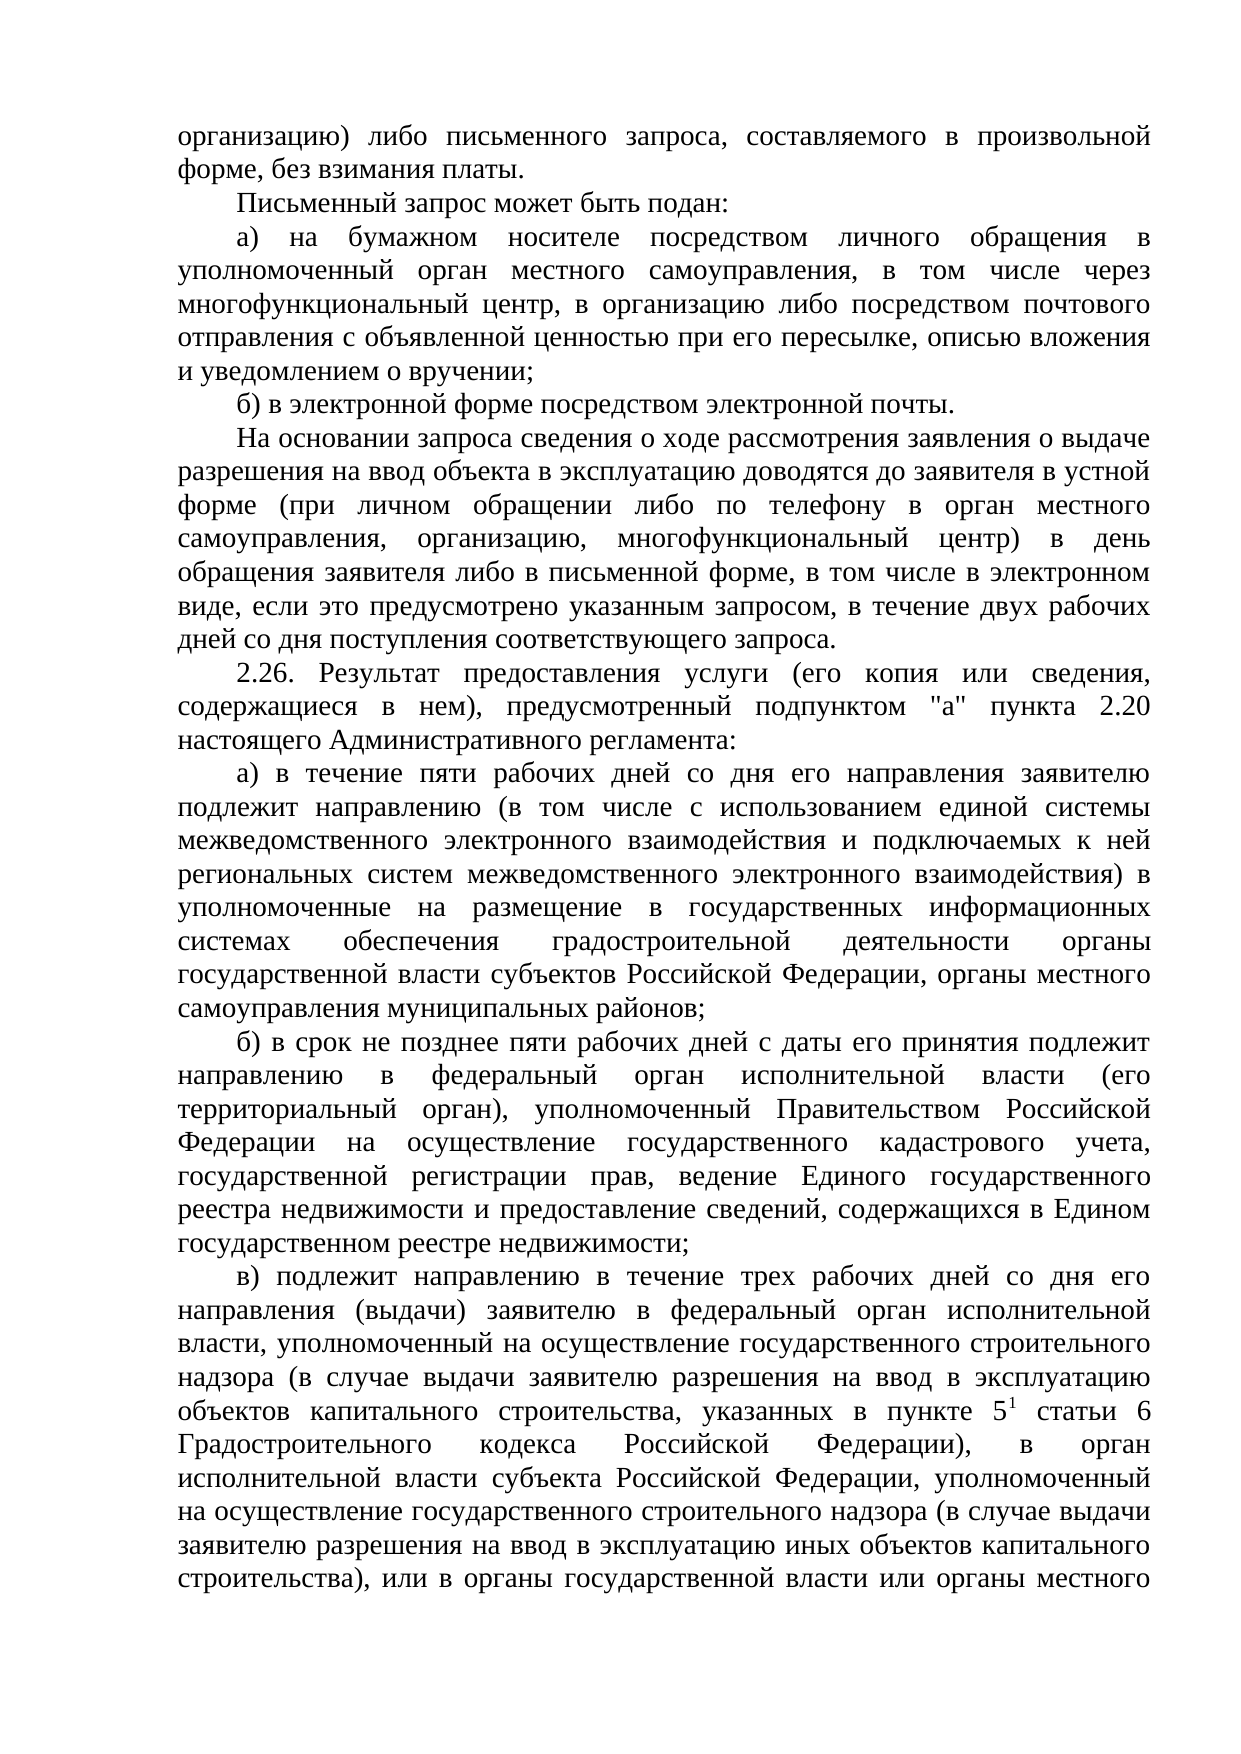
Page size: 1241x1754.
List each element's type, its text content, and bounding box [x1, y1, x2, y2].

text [177, 1258, 1152, 1594]
text б) в срок не позднее пяти рабочих дней с даты его принятия подлежит направлению в федеральный орган исполнительной власти (его территориальный орган), уполномоченный Правительством Российской Федерации на осуществление государственного кадастрового учета, государственной регистрации прав, ведение Единого государственного реестра недвижимости и предоставление сведений, содержащихся в Едином государственном реестре недвижимости; [177, 1024, 1152, 1258]
text На основании запроса сведения о ходе рассмотрения заявления о выдаче разрешения на ввод объекта в эксплуатацию доводятся до заявителя в устной форме (при личном обращении либо по телефону в орган местного самоуправления, организацию, многофункциональный центр) в день обращения заявителя либо в письменной форме, в том числе в электронном виде, если это предусмотрено указанным запросом, в течение двух рабочих дней со дня поступления соответствующего запроса. [177, 420, 1152, 655]
text Письменный запрос может быть подан: [177, 185, 1152, 219]
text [177, 118, 1152, 185]
text б) в электронной форме посредством электронной почты. [177, 386, 1152, 420]
text 2.26. Результат предоставления услуги (его копия или сведения, содержащиеся в нем), предусмотренный подпунктом "а" пункта 2.20 настоящего Административного регламента: [177, 655, 1152, 755]
text а) на бумажном носителе посредством личного обращения в уполномоченный орган местного самоуправления, в том числе через многофункциональный центр, в организацию либо посредством почтового отправления с объявленной ценностью при его пересылке, описью вложения и уведомлением о вручении; [177, 219, 1152, 386]
text а) в течение пяти рабочих дней со дня его направления заявителю подлежит направлению (в том числе с использованием единой системы межведомственного электронного взаимодействия и подключаемых к ней региональных систем межведомственного электронного взаимодействия) в уполномоченные на размещение в государственных информационных системах обеспечения градостроительной деятельности органы государственной власти субъектов Российской Федерации, органы местного самоуправления муниципальных районов; [177, 755, 1152, 1024]
